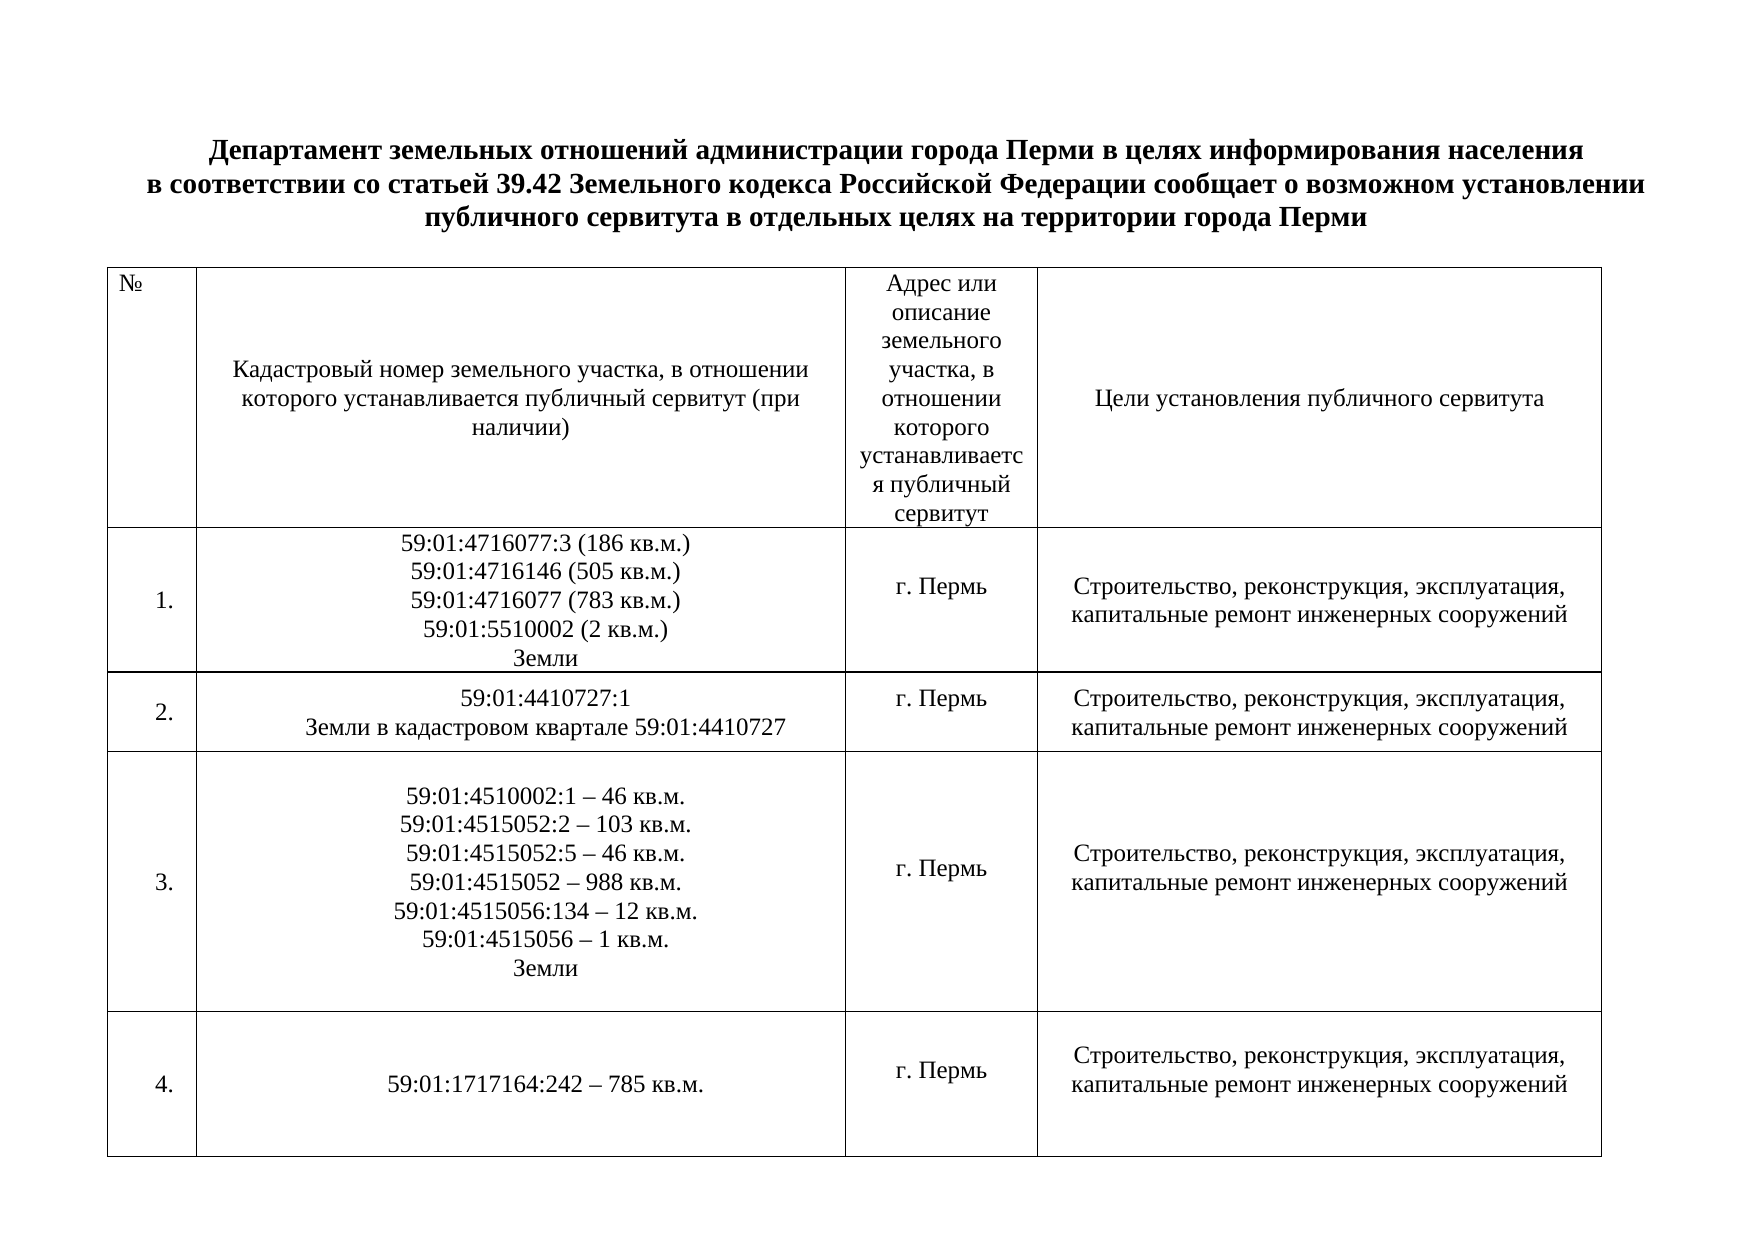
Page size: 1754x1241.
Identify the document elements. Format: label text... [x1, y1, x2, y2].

table_header № [108, 268, 196, 527]
table_header Адрес или описание земельного участка, в отношении которого устанавливается публичный сервитут [846, 268, 1037, 527]
text в соответствии со статьей 39.42 Земельного кодекса Российской Федерации сообщает о возможном установлении публичного сервитута в отдельных целях на территории города Перми [89, 166, 1703, 233]
table_cell [108, 1012, 196, 1156]
table_cell [108, 673, 196, 751]
table_cell 59:01:1717164:242 – 785 кв.м. [197, 1012, 845, 1156]
table_cell Строительство, реконструкция, эксплуатация, капитальные ремонт инженерных сооружений [1038, 1012, 1601, 1156]
table_cell [108, 752, 196, 1011]
table_cell г. Пермь [846, 528, 1037, 671]
table_cell 59:01:4716077:3 (186 кв.м.) 59:01:4716146 (505 кв.м.) 59:01:4716077 (783 кв.м.) 59:01:5510002 (2 кв.м.) Земли [197, 528, 845, 671]
table_cell Строительство, реконструкция, эксплуатация, капитальные ремонт инженерных сооружений [1038, 673, 1601, 751]
table_cell Строительство, реконструкция, эксплуатация, капитальные ремонт инженерных сооружений [1038, 752, 1601, 1011]
table_cell 59:01:4510002:1 – 46 кв.м. 59:01:4515052:2 – 103 кв.м. 59:01:4515052:5 – 46 кв.м. 59:01:4515052 – 988 кв.м. 59:01:4515056:134 – 12 кв.м. 59:01:4515056 – 1 кв.м. Земли [197, 752, 845, 1011]
table_cell г. Пермь [846, 673, 1037, 751]
table_cell 59:01:4410727:1 Земли в кадастровом квартале 59:01:4410727 [197, 673, 845, 751]
table_header Цели установления публичного сервитута [1038, 268, 1601, 527]
table_cell Строительство, реконструкция, эксплуатация, капитальные ремонт инженерных сооружений [1038, 528, 1601, 671]
table_cell [108, 528, 196, 671]
table_cell г. Пермь [846, 1012, 1037, 1156]
table_cell г. Пермь [846, 752, 1037, 1011]
text Департамент земельных отношений администрации города Перми в целях информирования населения [89, 132, 1703, 166]
table_header Кадастровый номер земельного участка, в отношении которого устанавливается публичный сервитут (при наличии) [197, 268, 845, 527]
